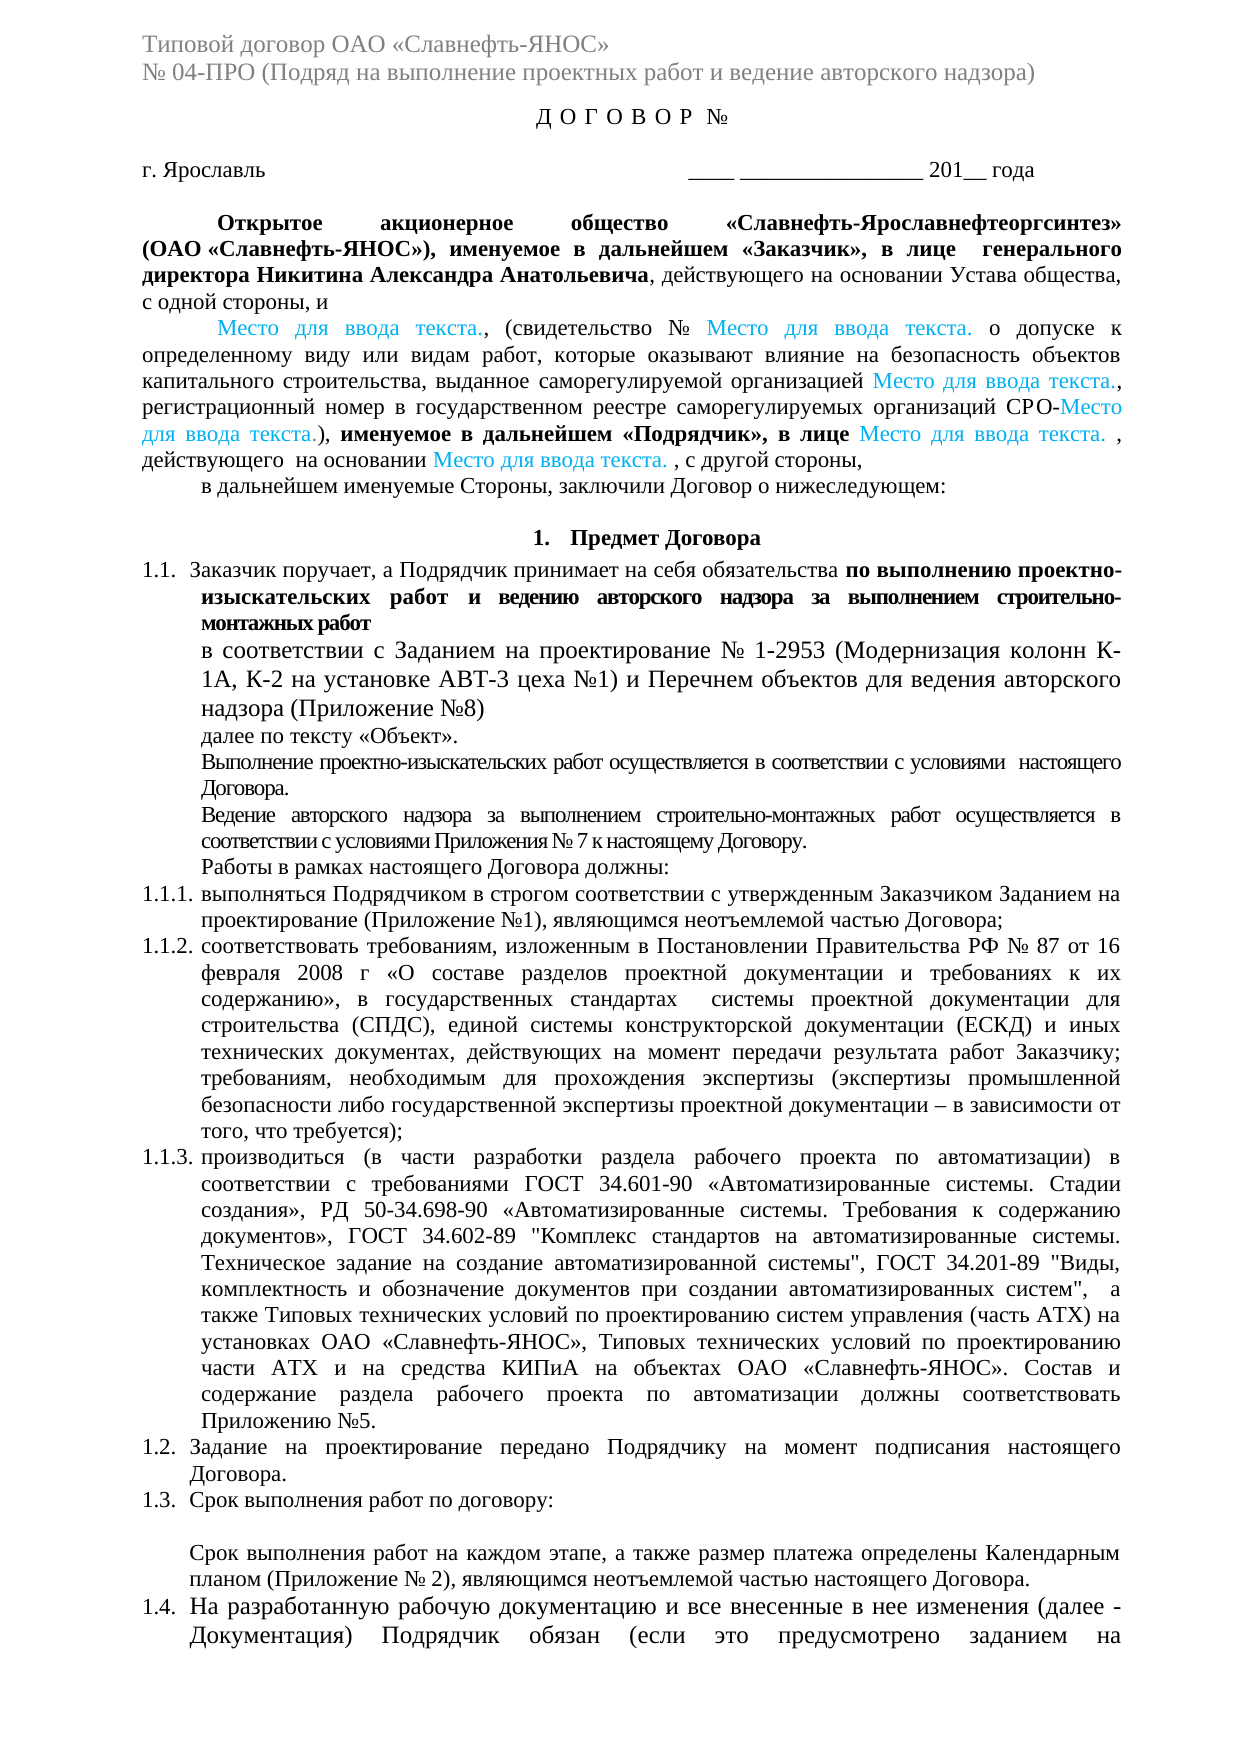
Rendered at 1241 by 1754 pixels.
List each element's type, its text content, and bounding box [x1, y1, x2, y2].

text г. Ярославль ____ ________________ 201__ года [142, 156, 1122, 182]
text Ведение авторского надзора за выполнением строительно-монтажных работ осуществляется в соответствии с условиями Приложения № 7 к настоящему Договору. [201, 801, 1122, 853]
title ДОГОВОР № [142, 103, 1122, 130]
text далее по тексту «Объект». [201, 722, 1122, 748]
text Выполнение проектно-изыскательских работ осуществляется в соответствии с условиями настоящего Договора. [201, 748, 1122, 801]
list выполняться Подрядчиком в строгом соответствии с утвержденным Заказчиком Заданием на проектирование (Приложение №1), являющимся неотъемлемой частью Договора; [142, 880, 1122, 932]
text , (свидетельство № о допуске к определенному виду или видам работ, которые оказывают влияние на безопасность объектов капитального строительства, выданное саморегулируемой организацией , регистрационный номер в государственном реестре саморегулируемых организаций СРО-), именуемое в дальнейшем «Подрядчик», в лице , действующего на основании , с другой стороны, [142, 314, 1122, 472]
list Заказчик поручает, а Подрядчик принимает на себя обязательства по выполнению проектно-изыскательских работ и ведению авторского надзора за выполнением строительно-монтажных работ [142, 556, 1122, 635]
list соответствовать требованиям, изложенным в Постановлении Правительства РФ № 87 от 16 февраля 2008 г «О составе разделов проектной документации и требованиях к их содержанию», в государственных стандартах системы проектной документации для строительства (СПДС), единой системы конструкторской документации (ЕСКД) и иных технических документах, действующих на момент передачи результата работ Заказчику; требованиям, необходимым для прохождения экспертизы (экспертизы промышленной безопасности либо государственной экспертизы проектной документации – в зависимости от того, что требуется); [142, 932, 1122, 1143]
list Задание на проектирование передано Подрядчику на момент подписания настоящего Договора. [142, 1433, 1122, 1486]
list производиться (в части разработки раздела рабочего проекта по автоматизации) в соответствии с требованиями ГОСТ 34.601-90 «Автоматизированные системы. Стадии создания», РД 50-34.698-90 «Автоматизированные системы. Требования к содержанию документов», ГОСТ 34.602-89 "Комплекс стандартов на автоматизированные системы. Техническое задание на создание автоматизированной системы", ГОСТ 34.201-89 "Виды, комплектность и обозначение документов при создании автоматизированных систем", а также Типовых технических условий по проектированию систем управления (часть АТХ) на установках ОАО «Славнефть-ЯНОС», Типовых технических условий по проектированию части АТХ и на средства КИПиА на объектах ОАО «Славнефть-ЯНОС». Состав и содержание раздела рабочего проекта по автоматизации должны соответствовать Приложению №5. [142, 1143, 1122, 1433]
text Срок выполнения работ на каждом этапе, а также размер платежа определены Календарным планом (Приложение № 2), являющимся неотъемлемой частью настоящего Договора. [189, 1539, 1122, 1591]
subtitle Предмет Договора [171, 524, 1122, 550]
text в дальнейшем именуемые Стороны, заключили Договор о нижеследующем: [142, 472, 1122, 499]
list Срок выполнения работ по договору: [142, 1486, 1122, 1512]
text Открытое акционерное общество «Славнефть-Ярославнефтеоргсинтез» (ОАО «Славнефть-ЯНОС»), именуемое в дальнейшем «Заказчик», в лице генерального директора Никитина Александра Анатольевича, действующего на основании Устава общества, с одной стороны, и [142, 209, 1122, 314]
text Работы в рамках настоящего Договора должны: [201, 853, 1122, 880]
